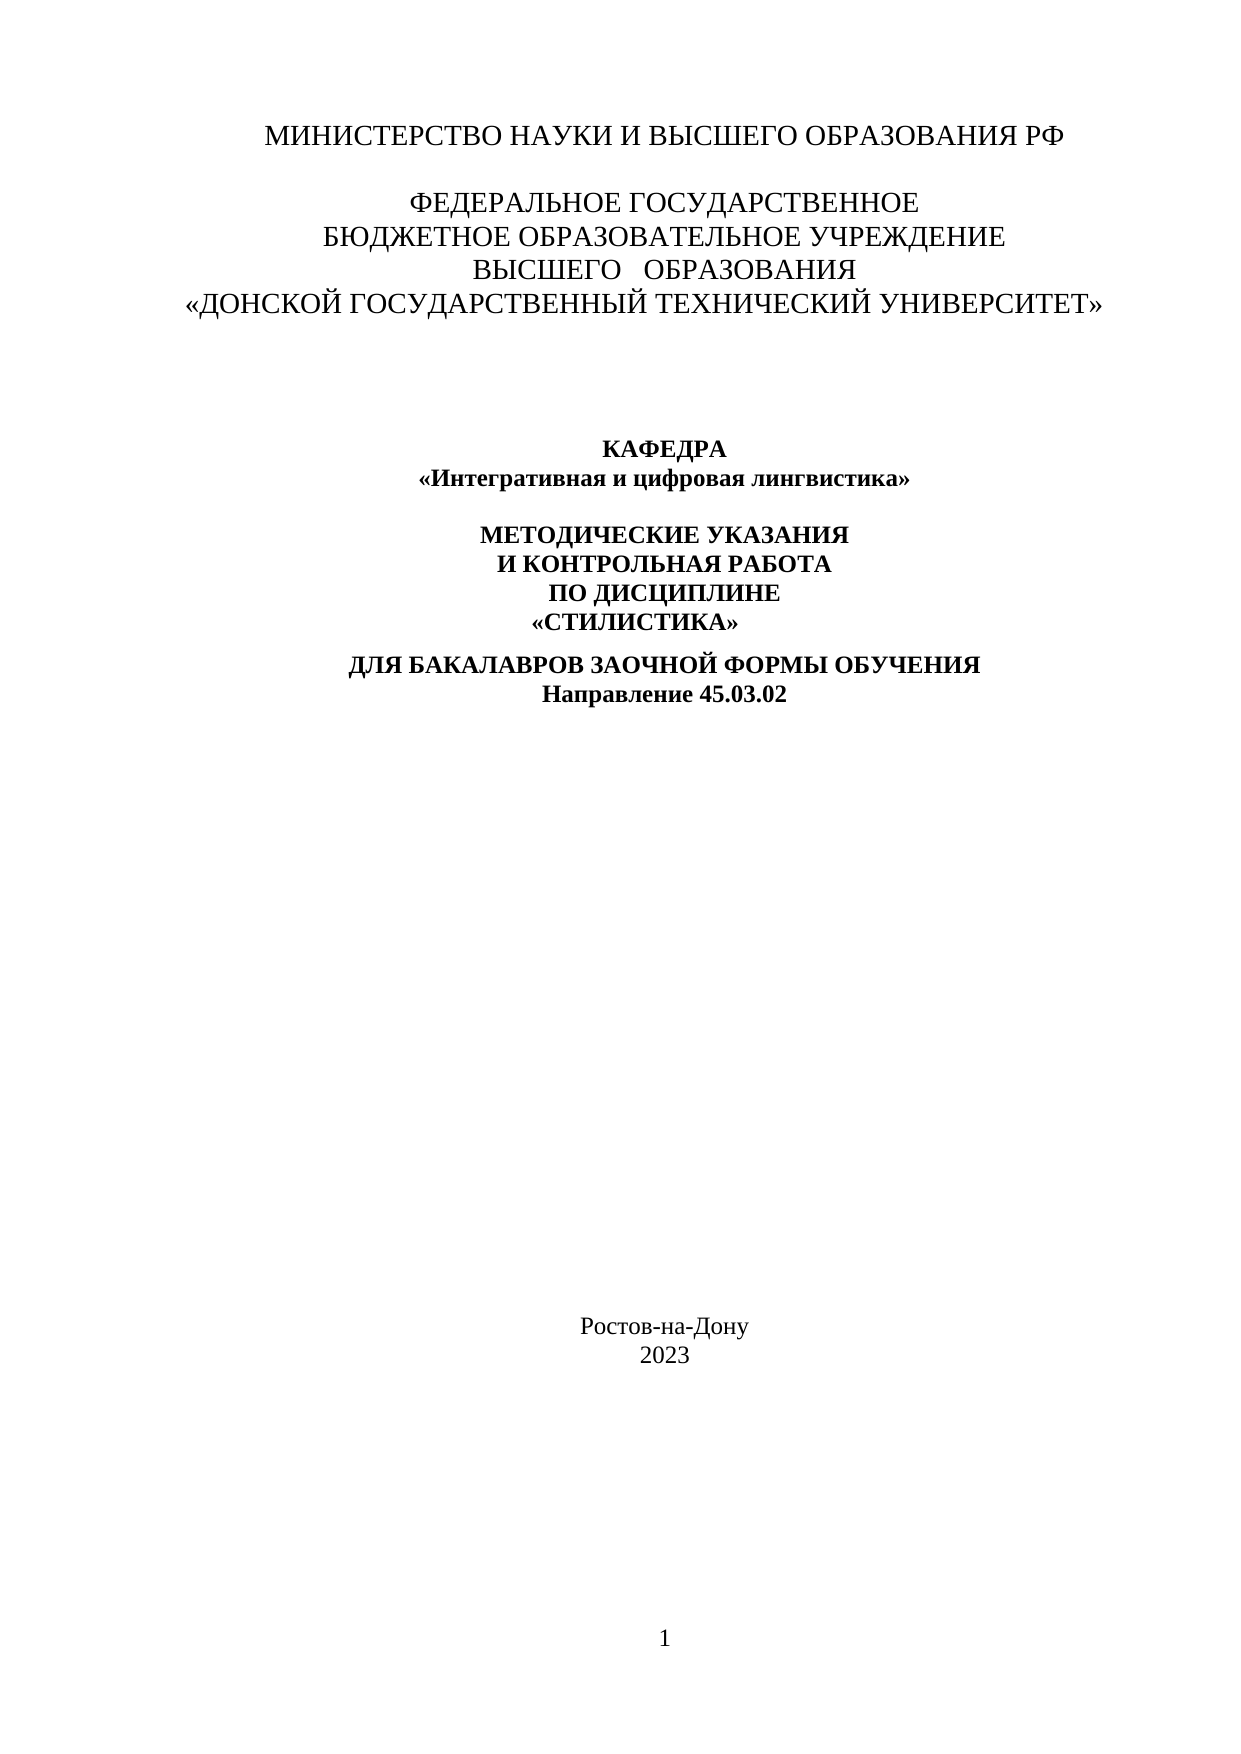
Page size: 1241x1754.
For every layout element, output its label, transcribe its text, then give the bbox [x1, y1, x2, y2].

text ФЕДЕРАЛЬНОЕ ГОСУДАРСТВЕННОЕ [177, 185, 1152, 219]
text МИНИСТЕРСТВО НАУКИ И ВЫСШЕГО ОБРАЗОВАНИЯ РФ [177, 118, 1152, 152]
text Ростов-на-Дону [177, 1311, 1152, 1340]
text 2023 [177, 1340, 1152, 1369]
text «СТИЛИСТИКА» [118, 607, 1152, 636]
text МЕТОДИЧЕСКИЕ УКАЗАНИЯ [177, 521, 1152, 549]
text ДЛЯ БАКАЛАВРОВ ЗАОЧНОЙ ФОРМЫ ОБУЧЕНИЯ [177, 650, 1152, 679]
text «ДОНСКОЙ ГОСУДАРСТВЕННЫЙ ТЕХНИЧЕСКИЙ УНИВЕРСИТЕТ» [177, 286, 1152, 319]
text БЮДЖЕТНОЕ ОБРАЗОВАТЕЛЬНОЕ УЧРЕЖДЕНИЕ [177, 219, 1152, 252]
text Направление 45.03.02 [177, 679, 1152, 707]
text ПО ДИСЦИПЛИНЕ [177, 578, 1152, 607]
text КАФЕДРА [177, 434, 1152, 463]
text ВЫСШЕГО ОБРАЗОВАНИЯ [177, 252, 1152, 286]
text «Интегративная и цифровая лингвистика» [177, 463, 1152, 492]
text И КОНТРОЛЬНАЯ РАБОТА [177, 549, 1152, 578]
